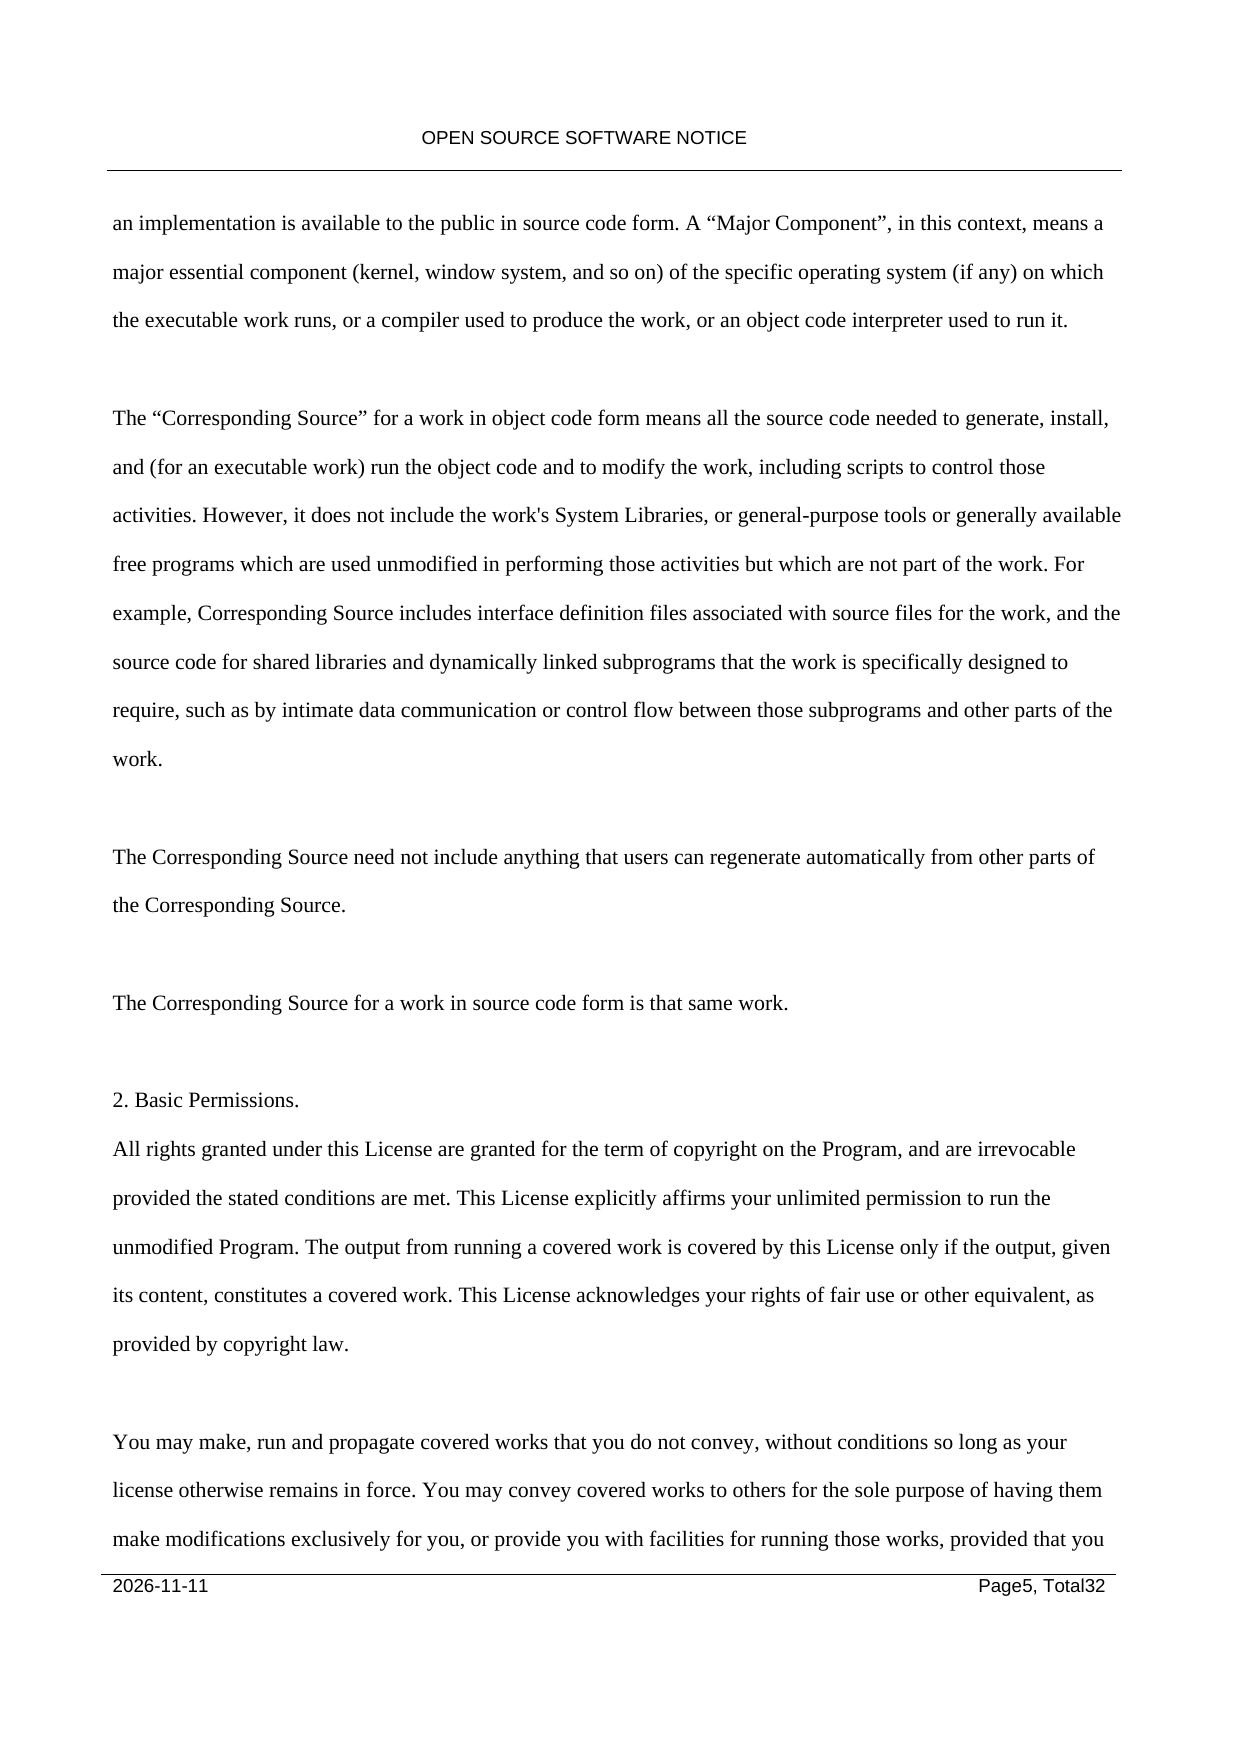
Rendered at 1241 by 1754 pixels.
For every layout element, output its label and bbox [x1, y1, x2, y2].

text [112, 206, 1128, 1555]
